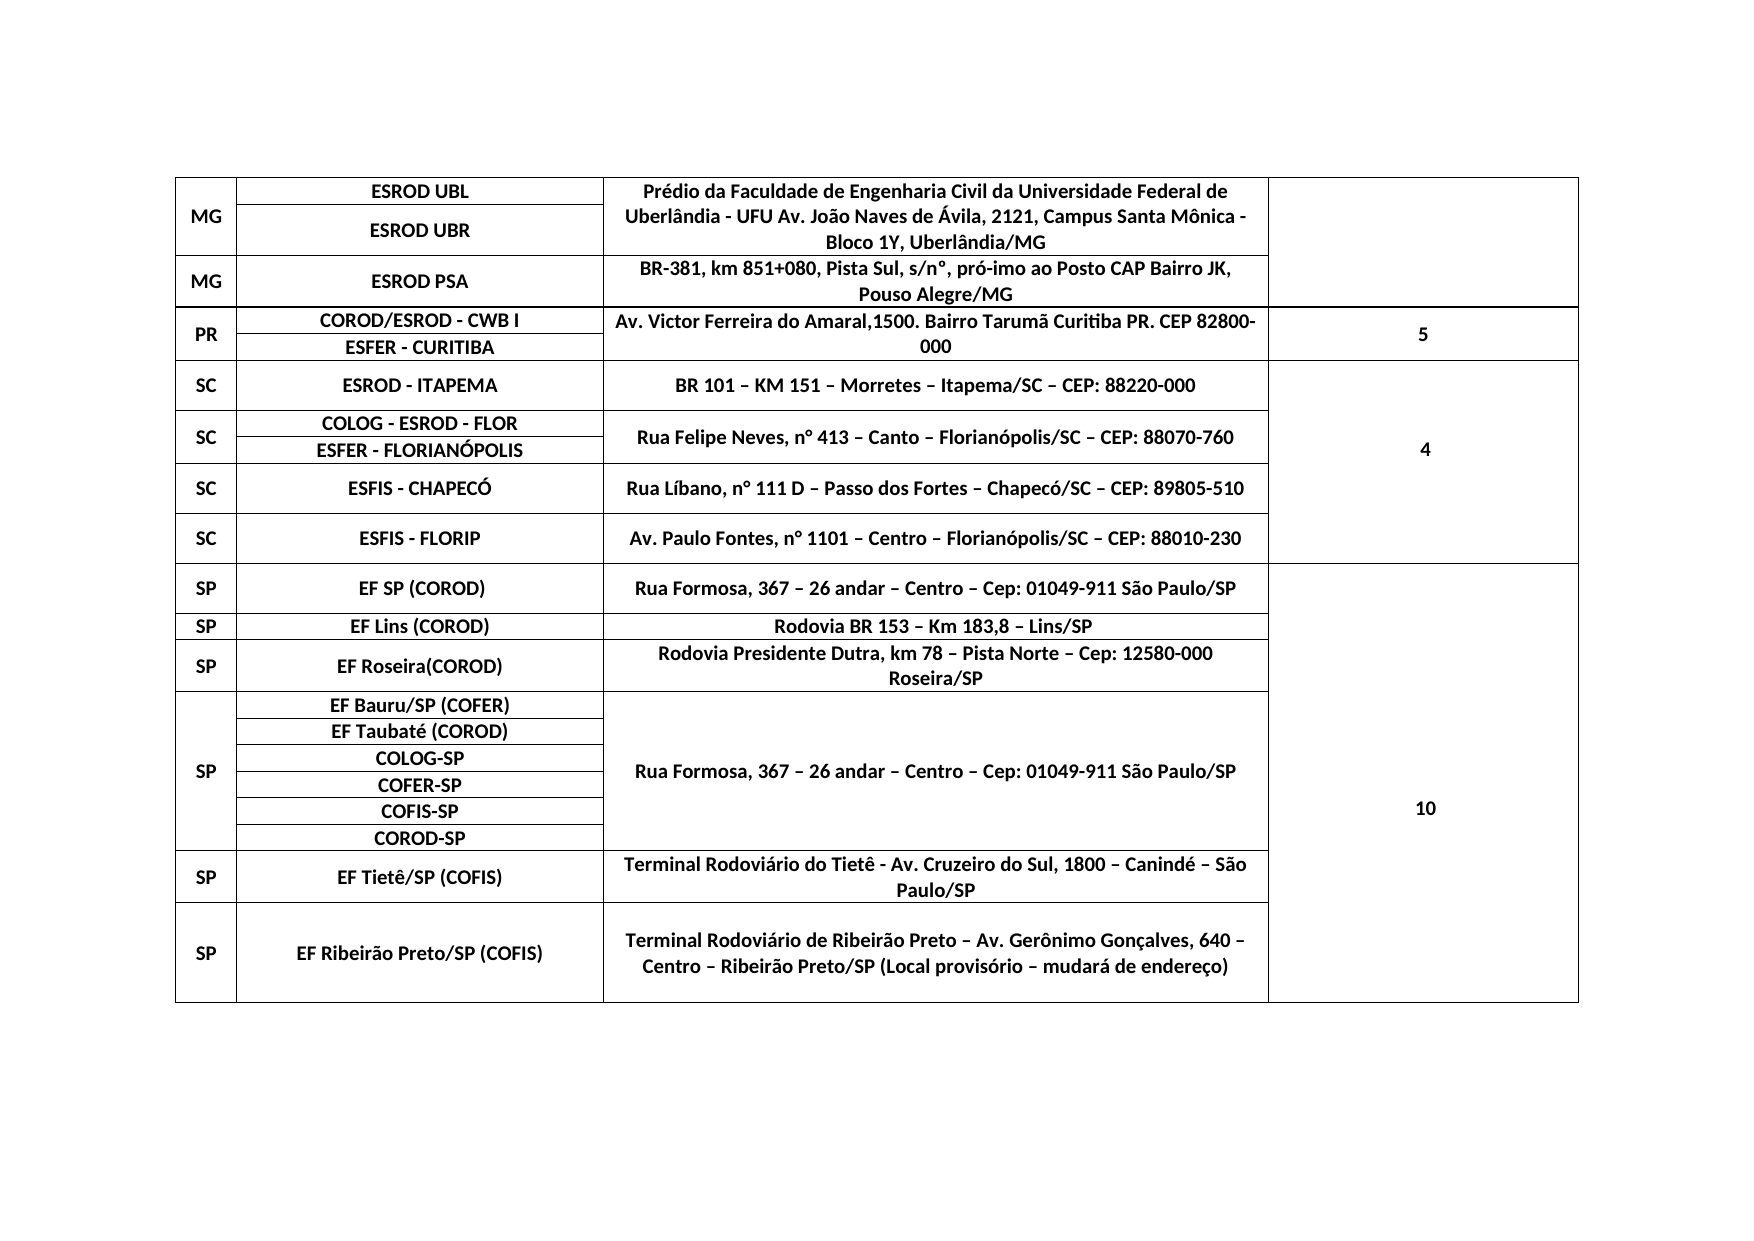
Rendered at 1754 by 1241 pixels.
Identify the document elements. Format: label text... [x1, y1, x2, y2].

table_cell Av. Victor Ferreira do Amaral,1500. Bairro Tarumã Curitiba PR. CEP 82800-000 [604, 308, 1268, 359]
table_cell SC [176, 514, 236, 563]
table_cell EF SP (COROD) [237, 564, 603, 613]
table_cell ESFER - FLORIANÓPOLIS [237, 437, 603, 463]
table_cell MG [176, 178, 236, 254]
table_cell SP [176, 564, 236, 613]
table_cell MG [176, 256, 236, 306]
table_cell 4 [1269, 361, 1578, 563]
table_cell EF Taubaté (COROD) [237, 719, 603, 744]
table_cell COROD-SP [237, 825, 603, 850]
table_cell Prédio da Faculdade de Engenharia Civil da Universidade Federal de Uberlândia - UFU Av. João Naves de Ávila, 2121, Campus Santa Mônica - Bloco 1Y, Uberlândia/MG [604, 178, 1268, 254]
table_cell 10 [1269, 564, 1578, 1002]
table_cell SC [176, 411, 236, 463]
table_cell SC [176, 361, 236, 409]
table_cell COFER-SP [237, 772, 603, 797]
table_cell SP [176, 851, 236, 902]
table_cell Rua Formosa, 367 – 26 andar – Centro – Cep: 01049-911 São Paulo/SP [604, 692, 1268, 850]
table_cell Rua Felipe Neves, n° 413 – Canto – Florianópolis/SC – CEP: 88070-760 [604, 411, 1268, 463]
table_cell ESFIS - FLORIP [237, 514, 603, 563]
table_cell Av. Paulo Fontes, n° 1101 – Centro – Florianópolis/SC – CEP: 88010-230 [604, 514, 1268, 563]
table_cell COLOG-SP [237, 745, 603, 771]
table_cell ESFER - CURITIBA [237, 334, 603, 359]
table_cell COFIS-SP [237, 798, 603, 824]
table_cell ESROD UBR [237, 205, 603, 254]
table_cell EF Tietê/SP (COFIS) [237, 851, 603, 902]
table_cell ESROD PSA [237, 256, 603, 306]
table_cell SC [176, 464, 236, 513]
table_cell 5 [1269, 308, 1578, 359]
table_cell Rodovia BR 153 – Km 183,8 – Lins/SP [604, 614, 1268, 639]
table_cell EF Roseira(COROD) [237, 640, 603, 691]
table_cell ESFIS - CHAPECÓ [237, 464, 603, 513]
table_cell EF Lins (COROD) [237, 614, 603, 639]
table_cell Terminal Rodoviário de Ribeirão Preto – Av. Gerônimo Gonçalves, 640 – Centro – Ribeirão Preto/SP (Local provisório – mudará de endereço) [604, 903, 1268, 1002]
table_cell COROD/ESROD - CWB I [237, 308, 603, 333]
table_cell COLOG - ESROD - FLOR [237, 411, 603, 436]
table_cell SP [176, 614, 236, 639]
table_cell Terminal Rodoviário do Tietê - Av. Cruzeiro do Sul, 1800 – Canindé – São Paulo/SP [604, 851, 1268, 902]
table_cell BR-381, km 851+080, Pista Sul, s/nº, pró-imo ao Posto CAP Bairro JK, Pouso Alegre/MG [604, 256, 1268, 306]
table_cell PR [176, 308, 236, 359]
table_cell SP [176, 903, 236, 1002]
table_cell SP [176, 692, 236, 850]
table_cell SP [176, 640, 236, 691]
table_cell EF Bauru/SP (COFER) [237, 692, 603, 718]
table_cell Rua Líbano, n° 111 D – Passo dos Fortes – Chapecó/SC – CEP: 89805-510 [604, 464, 1268, 513]
table_cell EF Ribeirão Preto/SP (COFIS) [237, 903, 603, 1002]
table_cell BR 101 – KM 151 – Morretes – Itapema/SC – CEP: 88220-000 [604, 361, 1268, 409]
table_cell Rua Formosa, 367 – 26 andar – Centro – Cep: 01049-911 São Paulo/SP [604, 564, 1268, 613]
table_cell Rodovia Presidente Dutra, km 78 – Pista Norte – Cep: 12580-000 Roseira/SP [604, 640, 1268, 691]
table_cell ESROD UBL [237, 178, 603, 204]
table_cell ESROD - ITAPEMA [237, 361, 603, 409]
